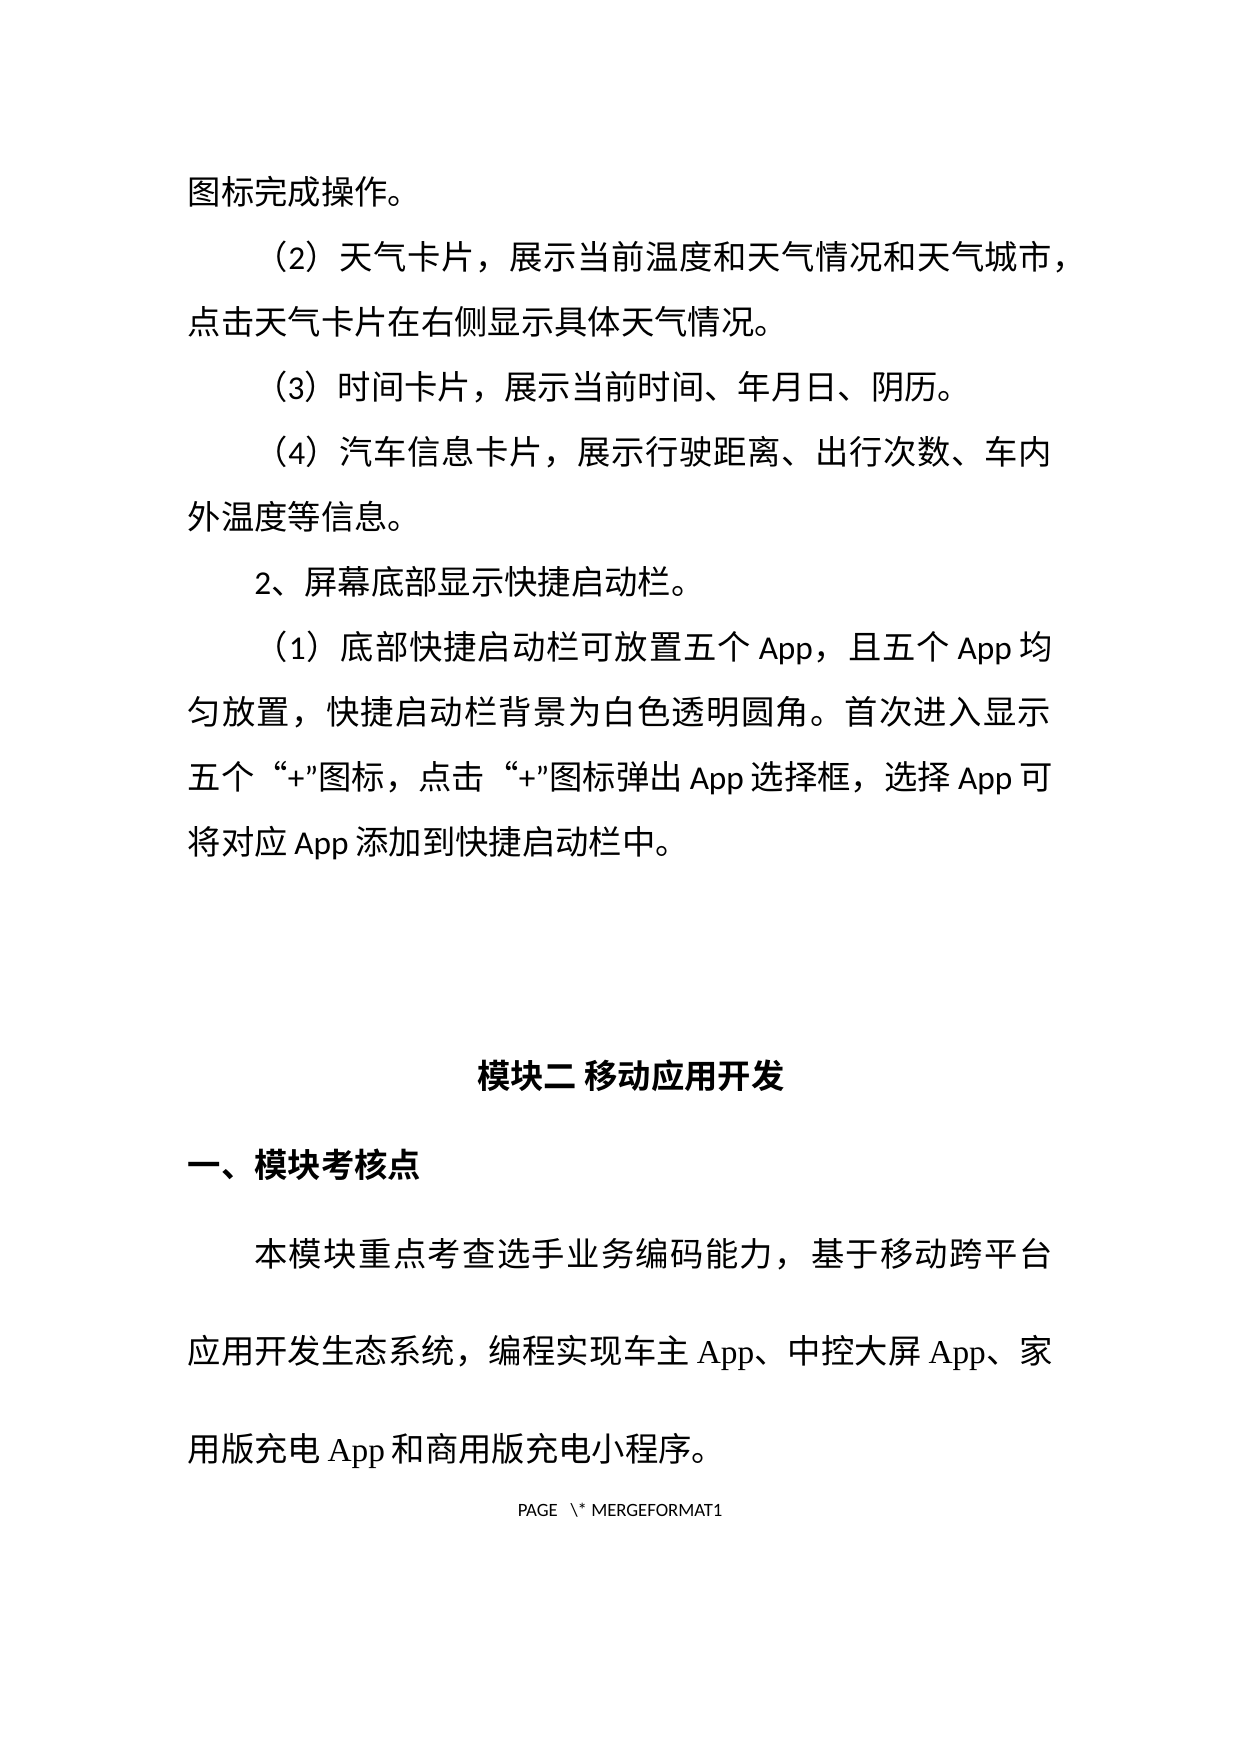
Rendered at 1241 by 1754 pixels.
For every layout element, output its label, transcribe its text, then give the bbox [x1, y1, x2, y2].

text （4）汽车信息卡片，展示行驶距离、出行次数、车内外温度等信息。 [187, 418, 1053, 548]
text 一、模块考核点 [187, 1130, 1053, 1195]
text （3）时间卡片，展示当前时间、年月日、阴历。 [187, 353, 1053, 418]
subtitle 模块二 移动应用开发 [187, 1041, 1053, 1106]
text 本模块重点考查选手业务编码能力，基于移动跨平台应用开发生态系统，编程实现车主App、中控大屏App、家用版充电App和商用版充电小程序。 [187, 1219, 1053, 1479]
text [187, 158, 1053, 223]
text （1）底部快捷启动栏可放置五个App，且五个App均匀放置，快捷启动栏背景为白色透明圆角。首次进入显示五个“+”图标，点击“+”图标弹出App选择框，选择App可将对应App添加到快捷启动栏中。 [187, 613, 1053, 873]
text （2）天气卡片，展示当前温度和天气情况和天气城市，点击天气卡片在右侧显示具体天气情况。 [187, 223, 1053, 353]
text 2、屏幕底部显示快捷启动栏。 [187, 548, 1053, 613]
